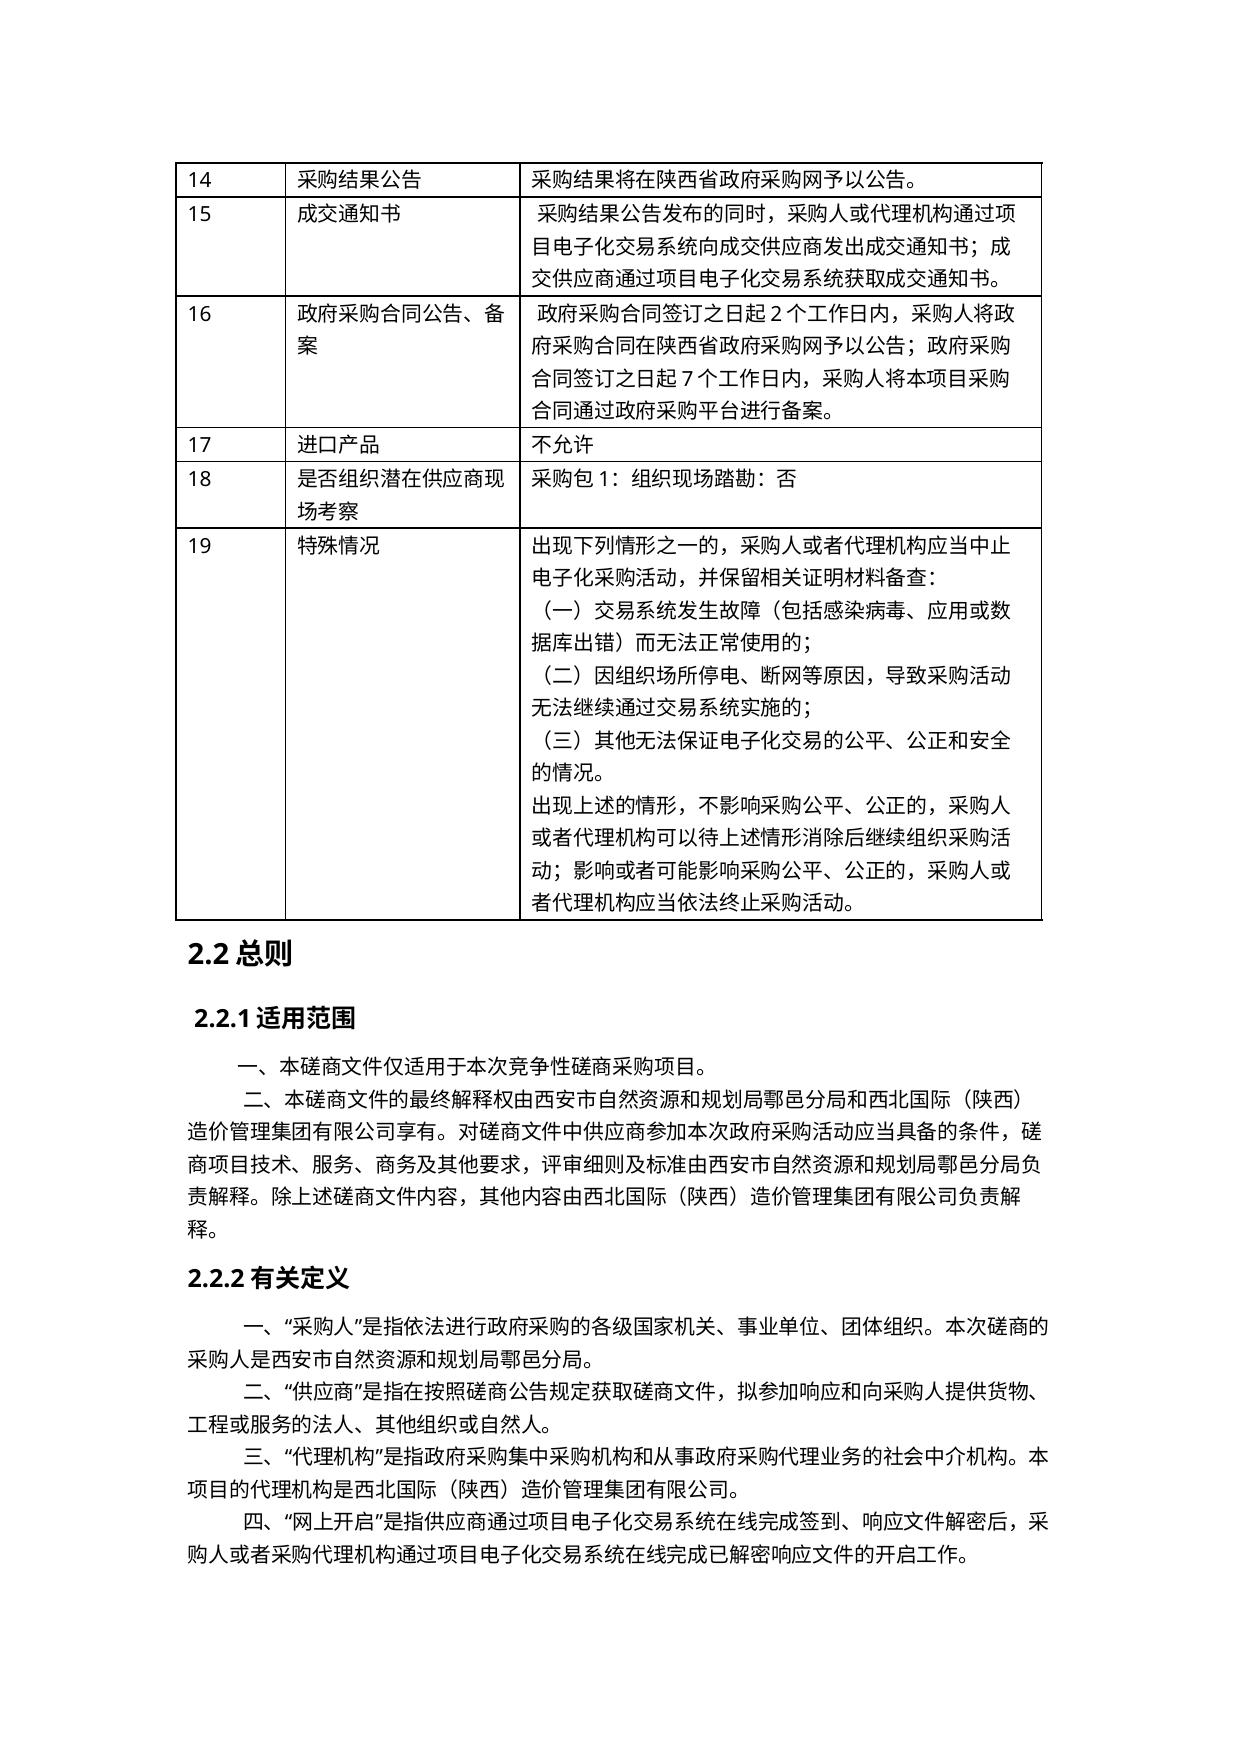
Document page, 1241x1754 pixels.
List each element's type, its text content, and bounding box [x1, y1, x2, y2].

table_cell 采购结果公告发布的同时，采购人或代理机构通过项目电子化交易系统向成交供应商发出成交通知书；成交供应商通过项目电子化交易系统获取成交通知书。 [521, 198, 1041, 295]
table_cell 采购结果将在陕西省政府采购网予以公告。 [521, 164, 1041, 196]
table_cell 17 [177, 428, 285, 461]
text 2.2.1适用范围 [187, 985, 1053, 1050]
table_cell 特殊情况 [286, 529, 519, 919]
text 2.2.2有关定义 [187, 1245, 1053, 1310]
text 二、本磋商文件的最终解释权由西安市自然资源和规划局鄠邑分局和西北国际（陕西）造价管理集团有限公司享有。对磋商文件中供应商参加本次政府采购活动应当具备的条件，磋商项目技术、服务、商务及其他要求，评审细则及标准由西安市自然资源和规划局鄠邑分局负责解释。除上述磋商文件内容，其他内容由西北国际（陕西）造价管理集团有限公司负责解释。 [187, 1083, 1053, 1245]
table_cell 政府采购合同公告、备案 [286, 297, 519, 427]
table_cell 18 [177, 462, 285, 527]
table_cell 采购结果公告 [286, 164, 519, 196]
table_cell 不允许 [521, 428, 1041, 461]
text 二、“供应商”是指在按照磋商公告规定获取磋商文件，拟参加响应和向采购人提供货物、工程或服务的法人、其他组织或自然人。 [187, 1375, 1053, 1440]
table_cell 政府采购合同签订之日起2个工作日内，采购人将政府采购合同在陕西省政府采购网予以公告；政府采购合同签订之日起7个工作日内，采购人将本项目采购合同通过政府采购平台进行备案。 [521, 297, 1041, 427]
text 四、“网上开启”是指供应商通过项目电子化交易系统在线完成签到、响应文件解密后，采购人或者采购代理机构通过项目电子化交易系统在线完成已解密响应文件的开启工作。 [187, 1505, 1053, 1570]
table_cell 成交通知书 [286, 198, 519, 295]
text 一、本磋商文件仅适用于本次竞争性磋商采购项目。 [187, 1050, 1053, 1083]
table_cell 15 [177, 198, 285, 295]
table_cell 14 [177, 164, 285, 196]
table_cell 进口产品 [286, 428, 519, 461]
text 2.2总则 [187, 920, 1053, 985]
text 一、“采购人”是指依法进行政府采购的各级国家机关、事业单位、团体组织。本次磋商的采购人是西安市自然资源和规划局鄠邑分局。 [187, 1310, 1053, 1375]
table_cell 19 [177, 529, 285, 919]
text 三、“代理机构”是指政府采购集中采购机构和从事政府采购代理业务的社会中介机构。本项目的代理机构是西北国际（陕西）造价管理集团有限公司。 [187, 1440, 1053, 1505]
table_cell 采购包1：组织现场踏勘：否 [521, 462, 1041, 527]
table_cell 出现下列情形之一的，采购人或者代理机构应当中止电子化采购活动，并保留相关证明材料备查： （一）交易系统发生故障（包括感染病毒、应用或数据库出错）而无法正常使用的； （二）因组织场所停电、断网等原因，导致采购活动无法继续通过交易系统实施的； （三）其他无法保证电子化交易的公平、公正和安全的情况。 出现上述的情形，不影响采购公平、公正的，采购人或者代理机构可以待上述情形消除后继续组织采购活动；影响或者可能影响采购公平、公正的，采购人或者代理机构应当依法终止采购活动。 [521, 529, 1041, 919]
table_cell 是否组织潜在供应商现场考察 [286, 462, 519, 527]
table_cell 16 [177, 297, 285, 427]
